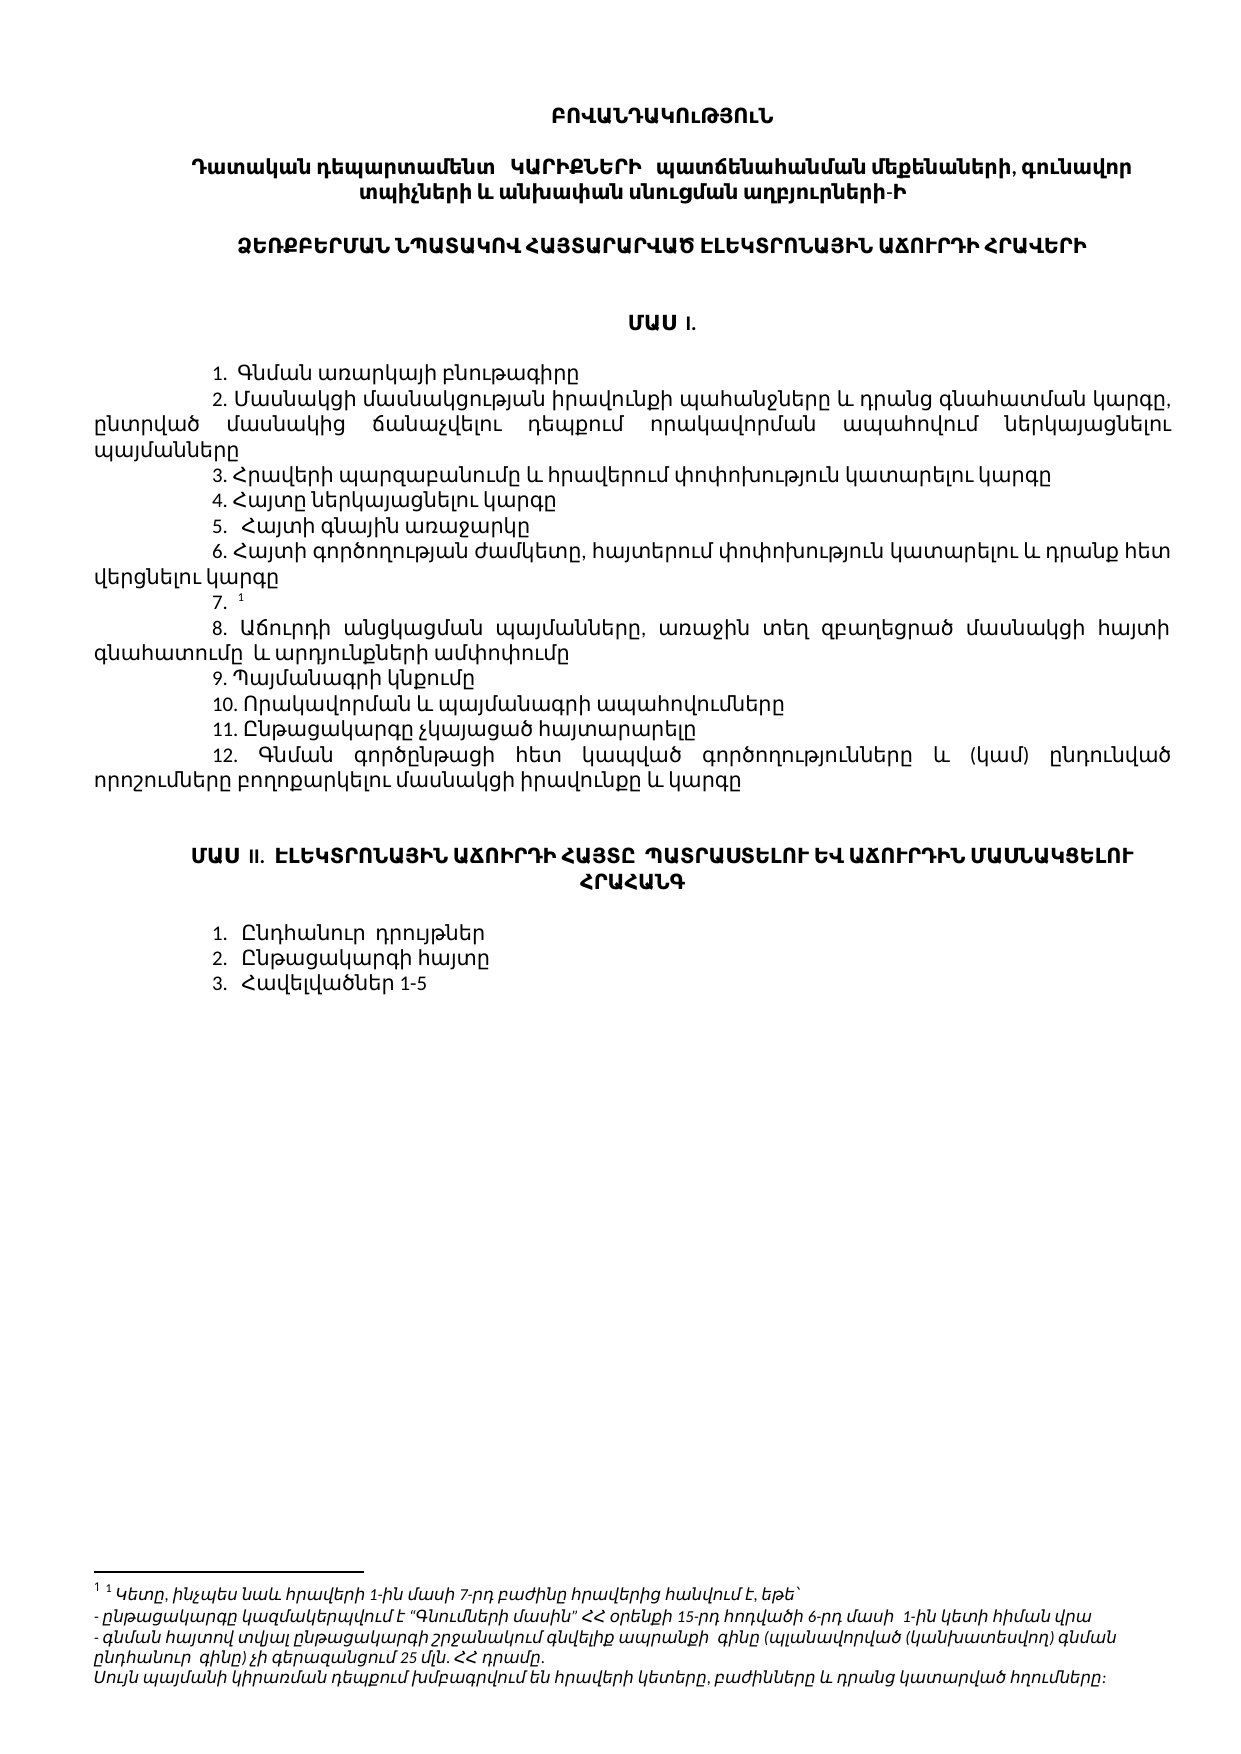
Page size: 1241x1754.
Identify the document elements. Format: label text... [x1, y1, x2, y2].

text 6. Հայտի գործողության ժամկետը, հայտերում փոփոխություն կատարելու և դրանք հետ վերցնելու կարգը [94, 538, 1171, 589]
text 4. Հայտը ներկայացնելու կարգը [94, 488, 1171, 513]
text 12. Գնման գործընթացի հետ կապված գործողությունները և (կամ) ընդունված որոշումները բողոքարկելու մասնակցի իրավունքը և կարգը [94, 742, 1171, 793]
text 5. Հայտի գնային առաջարկը [94, 513, 1171, 538]
text ԲՈՎԱՆԴԱԿՈւԹՅՈւՆ [94, 103, 1171, 128]
text 1. Ընդհանուր դրույթներ [94, 920, 1171, 945]
text 3. Հրավերի պարզաբանումը և հրավերում փոփոխություն կատարելու կարգը [94, 462, 1171, 488]
text 11. Ընթացակարգը չկայացած հայտարարելը [94, 716, 1171, 742]
text 8. Աճուրդի անցկացման պայմանները, առաջին տեղ զբաղեցրած մասնակցի հայտի գնահատումը և արդյունքների ամփոփումը [94, 615, 1171, 666]
text 7. 1 [94, 589, 1171, 615]
text ՁԵՌՔԲԵՐՄԱՆ ՆՊԱՏԱԿՈՎ ՀԱՅՏԱՐԱՐՎԱԾ ԷԼԵԿՏՐՈՆԱՅԻՆ ԱՃՈՒՐԴԻ ՀՐԱՎԵՐԻ [94, 233, 1171, 259]
text 1. Գնման առարկայի բնութագիրը [94, 361, 1171, 386]
text 2. Մասնակցի մասնակցության իրավունքի պահանջները և դրանց գնահատման կարգը, ընտրված մասնակից ճանաչվելու դեպքում որակավորման ապահովում ներկայացնելու պայմանները [94, 386, 1171, 462]
text 9. Պայմանագրի կնքումը [94, 666, 1171, 691]
text 2. Ընթացակարգի հայտը [94, 945, 1171, 971]
text ՄԱՍ I. [94, 310, 1171, 335]
text 10. Որակավորման և պայմանագրի ապահովումները [94, 691, 1171, 716]
text 3. Հավելվածներ 1-5 [94, 971, 1171, 996]
text Դատական դեպարտամենտ ԿԱՐԻՔՆԵՐԻ պատճենահանման մեքենաների, գունավոր տպիչների և անխափան սնուցման աղբյուրների-Ի [94, 154, 1171, 205]
text ՄԱՍ II. ԷԼԵԿՏՐՈՆԱՅԻՆ ԱՃՈԻՐԴԻ ՀԱՅՏԸ ՊԱՏՐԱՍՏԵԼՈՒ ԵՎ ԱՃՈՒՐԴԻՆ ՄԱՍՆԱԿՑԵԼՈՒ ՀՐԱՀԱՆԳ [94, 843, 1171, 894]
